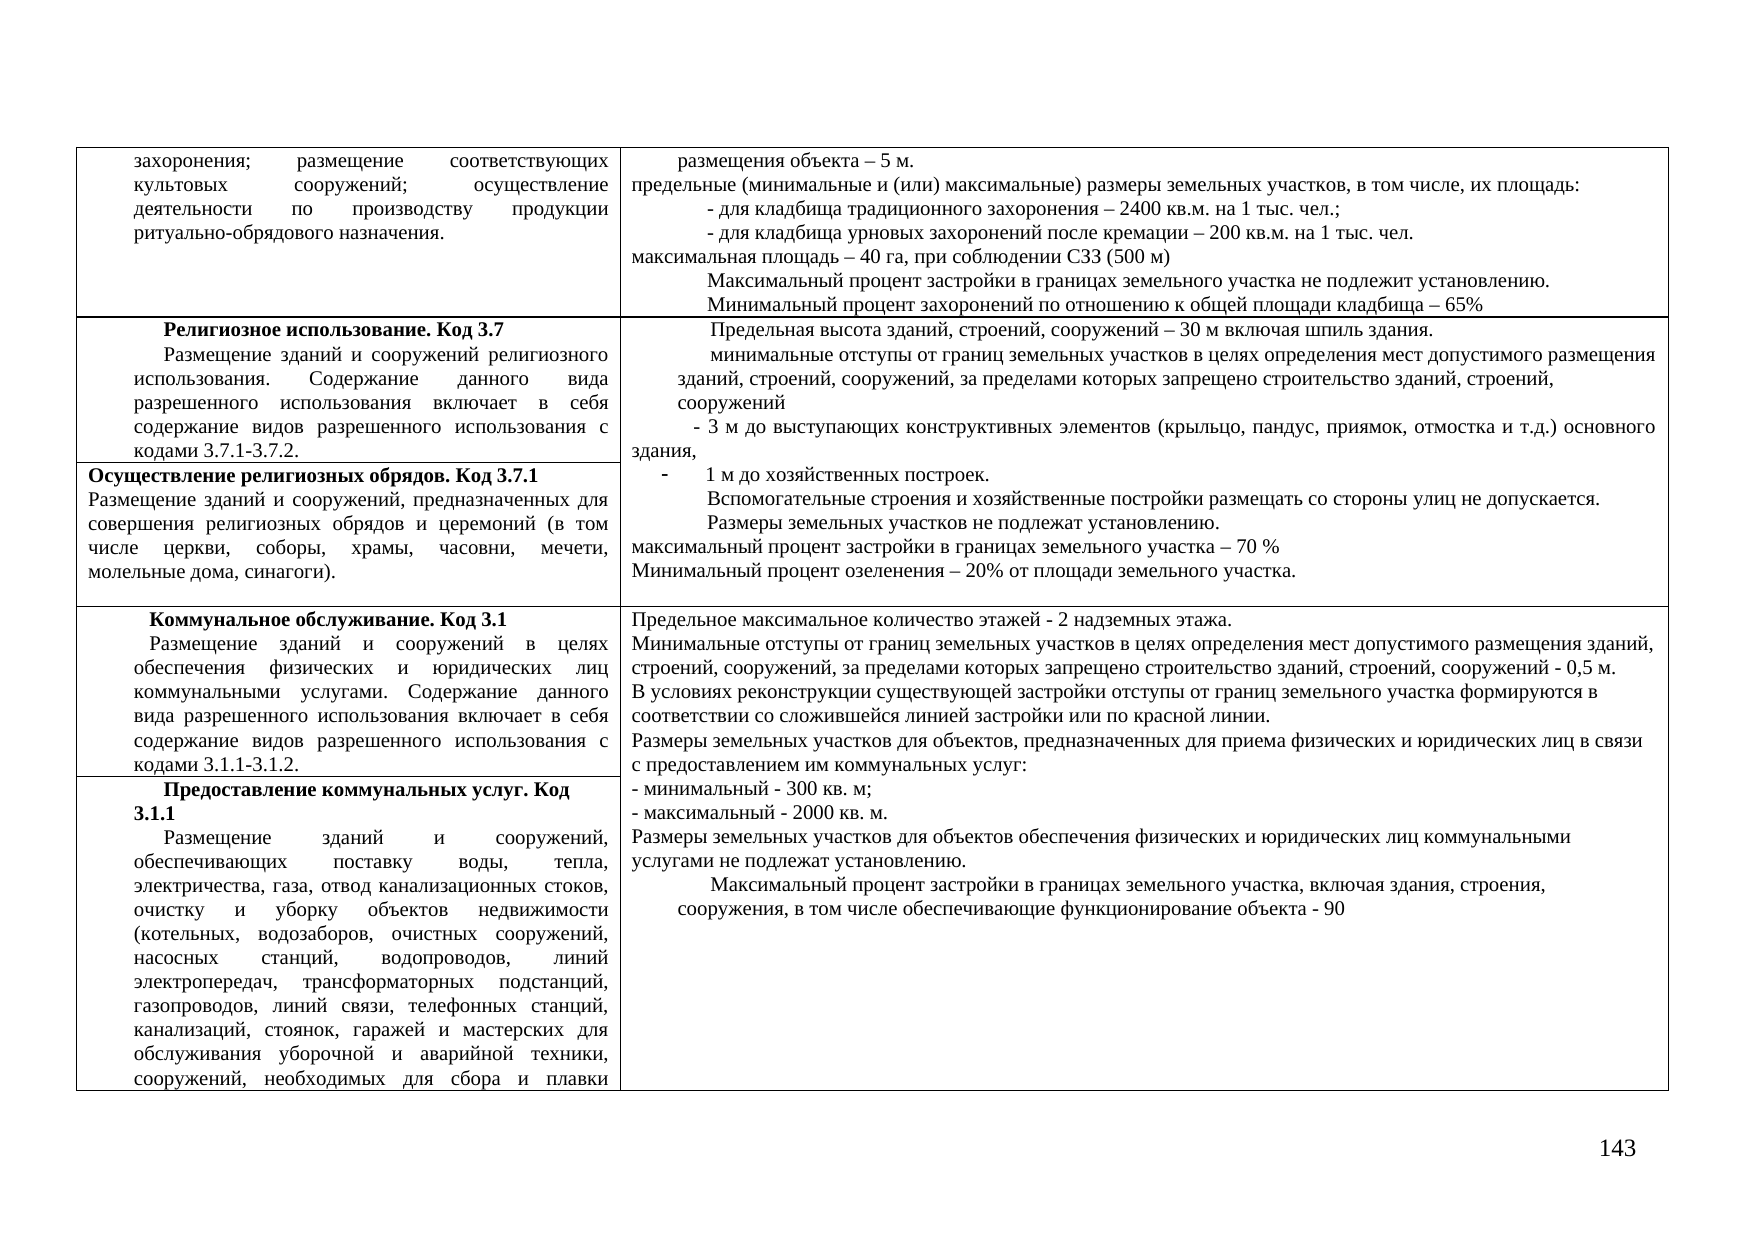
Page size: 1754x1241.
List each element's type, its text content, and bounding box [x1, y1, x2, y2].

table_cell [77, 148, 620, 316]
table_cell Предельное максимальное количество этажей - 2 надземных этажа. Минимальные отступы от границ земельных участков в целях определения мест допустимого размещения зданий, строений, сооружений, за пределами которых запрещено строительство зданий, строений, сооружений - 0,5 м. В условиях реконструкции существующей застройки отступы от границ земельного участка формируются в соответствии со сложившейся линией застройки или по красной линии. Размеры земельных участков для объектов, предназначенных для приема физических и юридических лиц в связи с предоставлением им коммунальных услуг: - минимальный - 300 кв. м; - максимальный - 2000 кв. м. Размеры земельных участков для объектов обеспечения физических и юридических лиц коммунальными услугами не подлежат установлению. Максимальный процент застройки в границах земельного участка, включая здания, строения, сооружения, в том числе обеспечивающие функционирование объекта - 90 [621, 607, 1668, 1089]
table_cell Религиозное использование. Код 3.7 Размещение зданий и сооружений религиозного использования. Содержание данного вида разрешенного использования включает в себя содержание видов разрешенного использования с кодами 3.7.1-3.7.2. [77, 318, 620, 462]
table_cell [621, 148, 1668, 316]
table_cell Предельная высота зданий, строений, сооружений – 30 м включая шпиль здания. минимальные отступы от границ земельных участков в целях определения мест допустимого размещения зданий, строений, сооружений, за пределами которых запрещено строительство зданий, строений, сооружений - 3 м до выступающих конструктивных элементов (крыльцо, пандус, приямок, отмостка и т.д.) основного здания, 1 м до хозяйственных построек. Вспомогательные строения и хозяйственные постройки размещать со стороны улиц не допускается. Размеры земельных участков не подлежат установлению. максимальный процент застройки в границах земельного участка – 70 % Минимальный процент озеленения – 20% от площади земельного участка. [621, 318, 1668, 606]
table_cell Осуществление религиозных обрядов. Код 3.7.1 Размещение зданий и сооружений, предназначенных для совершения религиозных обрядов и церемоний (в том числе церкви, соборы, храмы, часовни, мечети, молельные дома, синагоги). [77, 463, 620, 606]
table_cell Коммунальное обслуживание. Код 3.1 Размещение зданий и сооружений в целях обеспечения физических и юридических лиц коммунальными услугами. Содержание данного вида разрешенного использования включает в себя содержание видов разрешенного использования с кодами 3.1.1-3.1.2. [77, 607, 620, 776]
